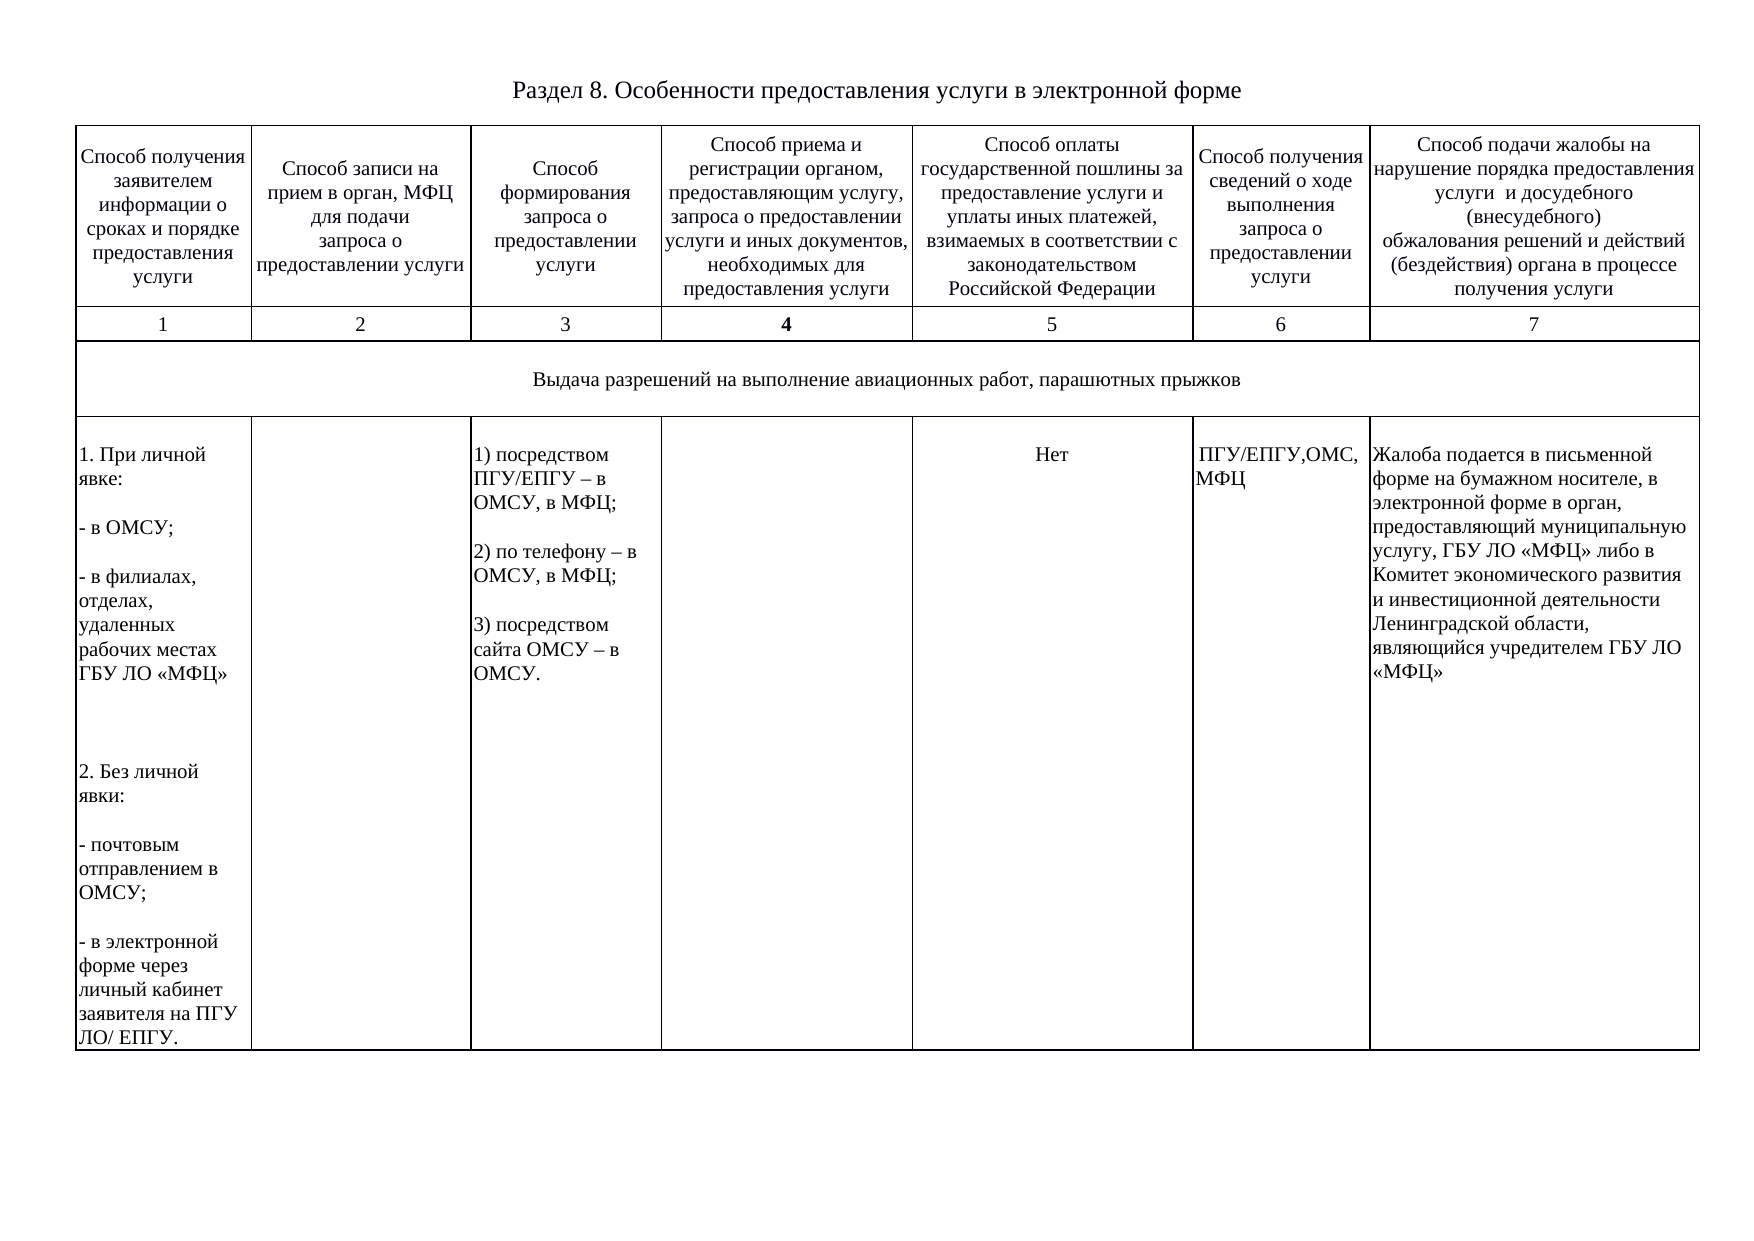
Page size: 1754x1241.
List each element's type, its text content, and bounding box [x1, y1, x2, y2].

table_cell [252, 417, 470, 1049]
table_cell 4 [662, 307, 912, 340]
table_header Способ получения сведений о ходе выполнения запроса о предоставлении услуги [1194, 126, 1369, 306]
table_cell Жалоба подается в письменной форме на бумажном носителе, в электронной форме в орган, предоставляющий муниципальную услугу, ГБУ ЛО «МФЦ» либо в Комитет экономического развития и инвестиционной деятельности Ленинградской области, являющийся учредителем ГБУ ЛО «МФЦ» [1371, 417, 1699, 1049]
table_cell 6 [1194, 307, 1369, 340]
table_header Способ записи на прием в орган, МФЦ для подачи запроса о предоставлении услуги [252, 126, 470, 306]
table_header Способ получения заявителем информации о сроках и порядке предоставления услуги [77, 126, 251, 306]
table_cell 1 [77, 307, 251, 340]
table_cell Нет [913, 417, 1192, 1049]
table_cell 5 [913, 307, 1192, 340]
table_cell 7 [1371, 307, 1699, 340]
table_cell 1) посредством ПГУ/ЕПГУ – в ОМСУ, в МФЦ; 2) по телефону – в ОМСУ, в МФЦ; 3) посредством сайта ОМСУ – в ОМСУ. [472, 417, 661, 1049]
table_cell [662, 417, 912, 1049]
table_header Способ формирования запроса о предоставлении услуги [472, 126, 661, 306]
table_cell Выдача разрешений на выполнение авиационных работ, парашютных прыжков [77, 342, 1699, 416]
table_cell 2 [252, 307, 470, 340]
table_header Способ подачи жалобы на нарушение порядка предоставления услуги и досудебного (внесудебного) обжалования решений и действий (бездействия) органа в процессе получения услуги [1371, 126, 1699, 306]
table_cell ПГУ/ЕПГУ,ОМС, МФЦ [1194, 417, 1369, 1049]
table_header Способ приема и регистрации органом, предоставляющим услугу, запроса о предоставлении услуги и иных документов, необходимых для предоставления услуги [662, 126, 912, 306]
table_header Способ оплаты государственной пошлины за предоставление услуги и уплаты иных платежей, взимаемых в соответствии с законодательством Российской Федерации [913, 126, 1192, 306]
text Раздел 8. Особенности предоставления услуги в электронной форме [75, 75, 1679, 104]
table_cell 1. При личной явке: - в ОМСУ; - в филиалах, отделах, удаленных рабочих местах ГБУ ЛО «МФЦ» 2. Без личной явки: - почтовым отправлением в ОМСУ; - в электронной форме через личный кабинет заявителя на ПГУ ЛО/ ЕПГУ. [77, 417, 251, 1049]
table_cell 3 [472, 307, 661, 340]
